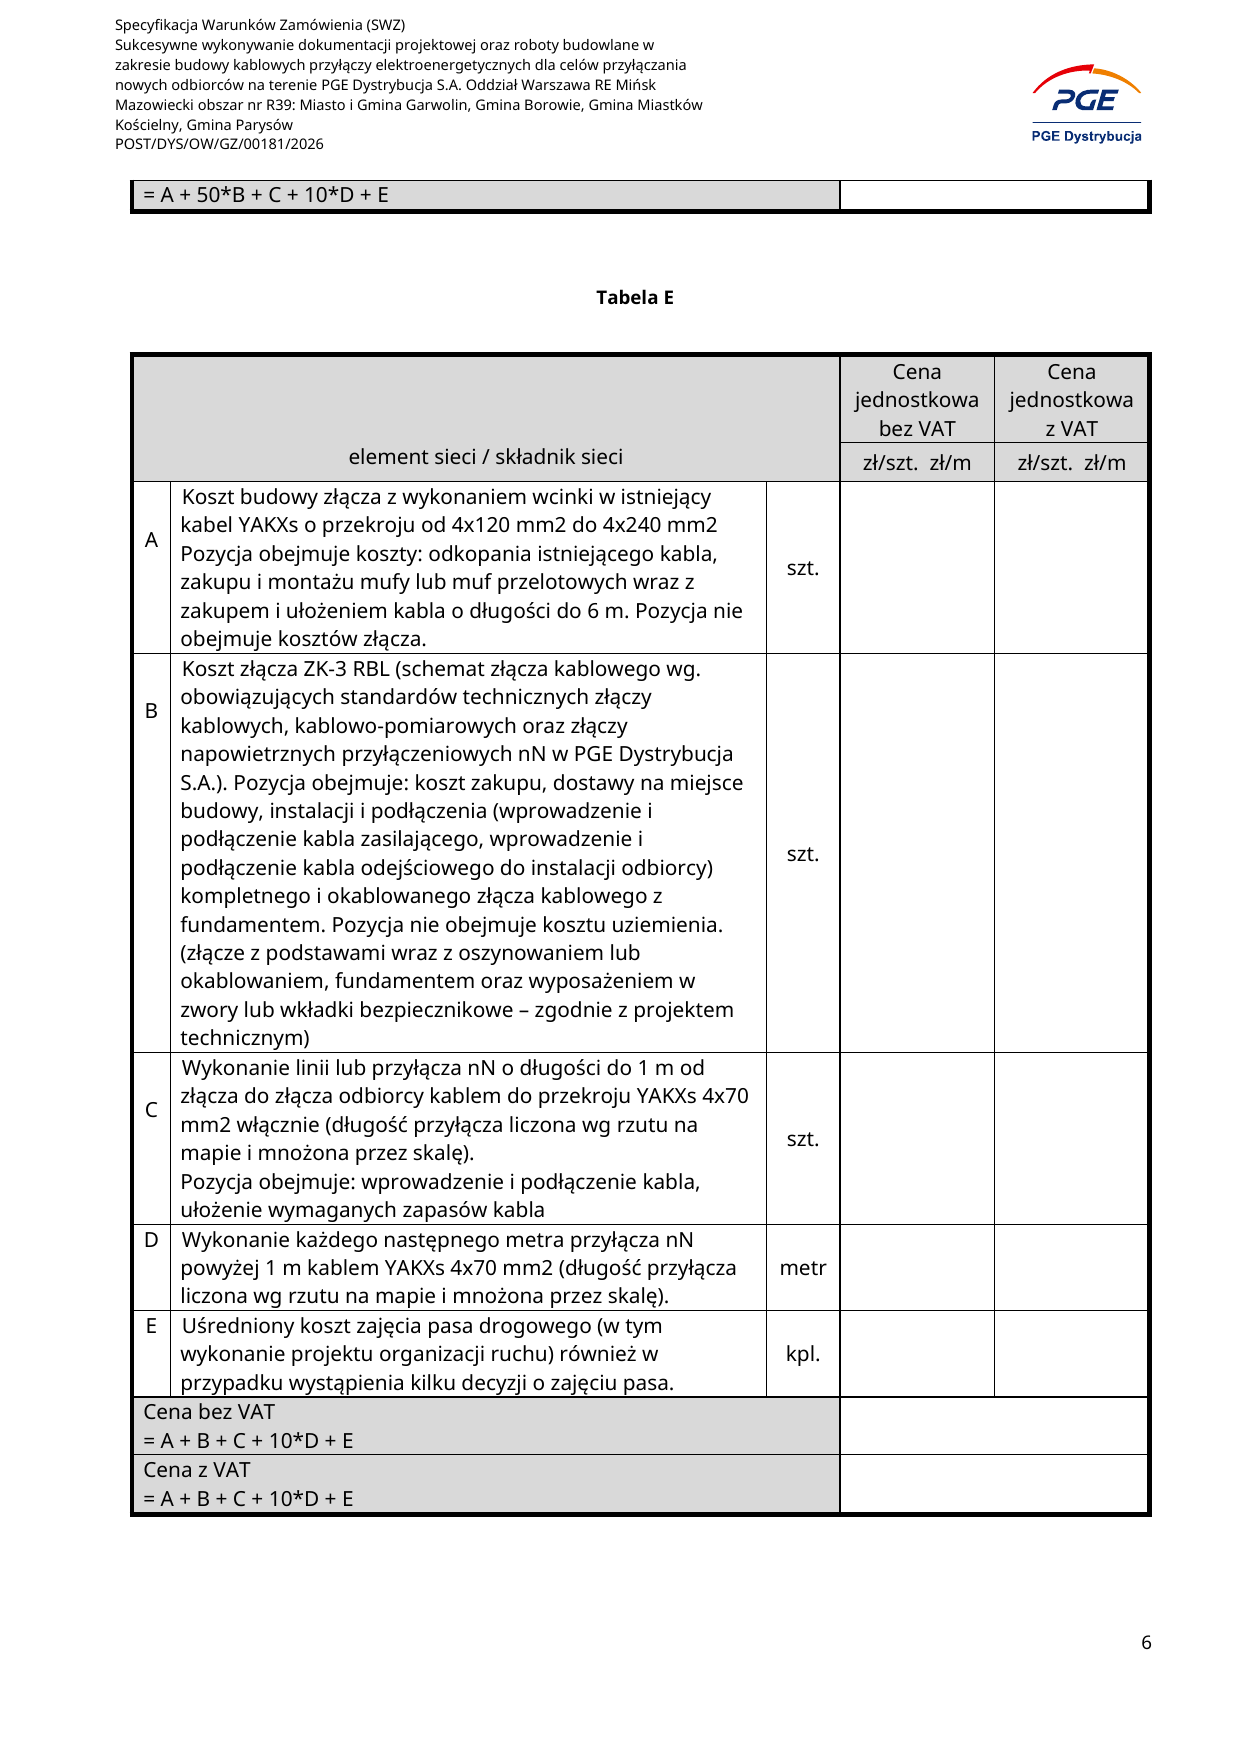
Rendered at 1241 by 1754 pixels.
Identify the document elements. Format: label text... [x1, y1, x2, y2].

table_cell [995, 482, 1147, 653]
table_cell [995, 654, 1147, 1052]
table_cell [995, 1053, 1147, 1224]
table_cell [841, 1053, 994, 1224]
table_cell [841, 181, 1147, 209]
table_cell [134, 181, 839, 209]
table_cell D [134, 1225, 170, 1310]
table_cell [841, 1398, 1147, 1454]
table_cell [841, 482, 994, 653]
table_cell szt. [767, 1053, 839, 1224]
table_cell B [134, 654, 170, 1052]
table_cell E [134, 1311, 170, 1396]
table_cell szt. [767, 482, 839, 653]
table_header element sieci / składnik sieci [134, 357, 839, 481]
table_cell [841, 654, 994, 1052]
table_cell Wykonanie linii lub przyłącza nN o długości do 1 m od złącza do złącza odbiorcy kablem do przekroju YAKXs 4x70 mm2 włącznie (długość przyłącza liczona wg rzutu na mapie i mnożona przez skalę). Pozycja obejmuje: wprowadzenie i podłączenie kabla, ułożenie wymaganych zapasów kabla [171, 1053, 766, 1224]
table_cell Wykonanie każdego następnego metra przyłącza nN powyżej 1 m kablem YAKXs 4x70 mm2 (długość przyłącza liczona wg rzutu na mapie i mnożona przez skalę). [171, 1225, 766, 1310]
table_cell szt. [767, 654, 839, 1052]
table_cell [841, 1311, 994, 1396]
table_cell [841, 1225, 994, 1310]
table_cell Cena z VAT = A + B + C + 10*D + E [134, 1455, 839, 1512]
text Tabela E [118, 284, 1152, 310]
table_cell kpl. [767, 1311, 839, 1396]
table_header Cena jednostkowa z VAT [995, 357, 1147, 442]
table_cell Koszt budowy złącza z wykonaniem wcinki w istniejący kabel YAKXs o przekroju od 4x120 mm2 do 4x240 mm2 Pozycja obejmuje koszty: odkopania istniejącego kabla, zakupu i montażu mufy lub muf przelotowych wraz z zakupem i ułożeniem kabla o długości do 6 m. Pozycja nie obejmuje kosztów złącza. [171, 482, 766, 653]
table_cell zł/szt. zł/m [841, 443, 994, 481]
table_cell Koszt złącza ZK-3 RBL (schemat złącza kablowego wg. obowiązujących standardów technicznych złączy kablowych, kablowo-pomiarowych oraz złączy napowietrznych przyłączeniowych nN w PGE Dystrybucja S.A.). Pozycja obejmuje: koszt zakupu, dostawy na miejsce budowy, instalacji i podłączenia (wprowadzenie i podłączenie kabla zasilającego, wprowadzenie i podłączenie kabla odejściowego do instalacji odbiorcy) kompletnego i okablowanego złącza kablowego z fundamentem. Pozycja nie obejmuje kosztu uziemienia. (złącze z podstawami wraz z oszynowaniem lub okablowaniem, fundamentem oraz wyposażeniem w zwory lub wkładki bezpiecznikowe – zgodnie z projektem technicznym) [171, 654, 766, 1052]
table_cell C [134, 1053, 170, 1224]
table_cell [841, 1455, 1147, 1512]
table_cell zł/szt. zł/m [995, 443, 1147, 481]
table_cell [995, 1311, 1147, 1396]
table_cell [995, 1225, 1147, 1310]
table_header Cena jednostkowa bez VAT [841, 357, 994, 442]
table_cell A [134, 482, 170, 653]
table_cell Uśredniony koszt zajęcia pasa drogowego (w tym wykonanie projektu organizacji ruchu) również w przypadku wystąpienia kilku decyzji o zajęciu pasa. [171, 1311, 766, 1396]
table_cell metr [767, 1225, 839, 1310]
table_cell Cena bez VAT = A + B + C + 10*D + E [134, 1398, 839, 1454]
